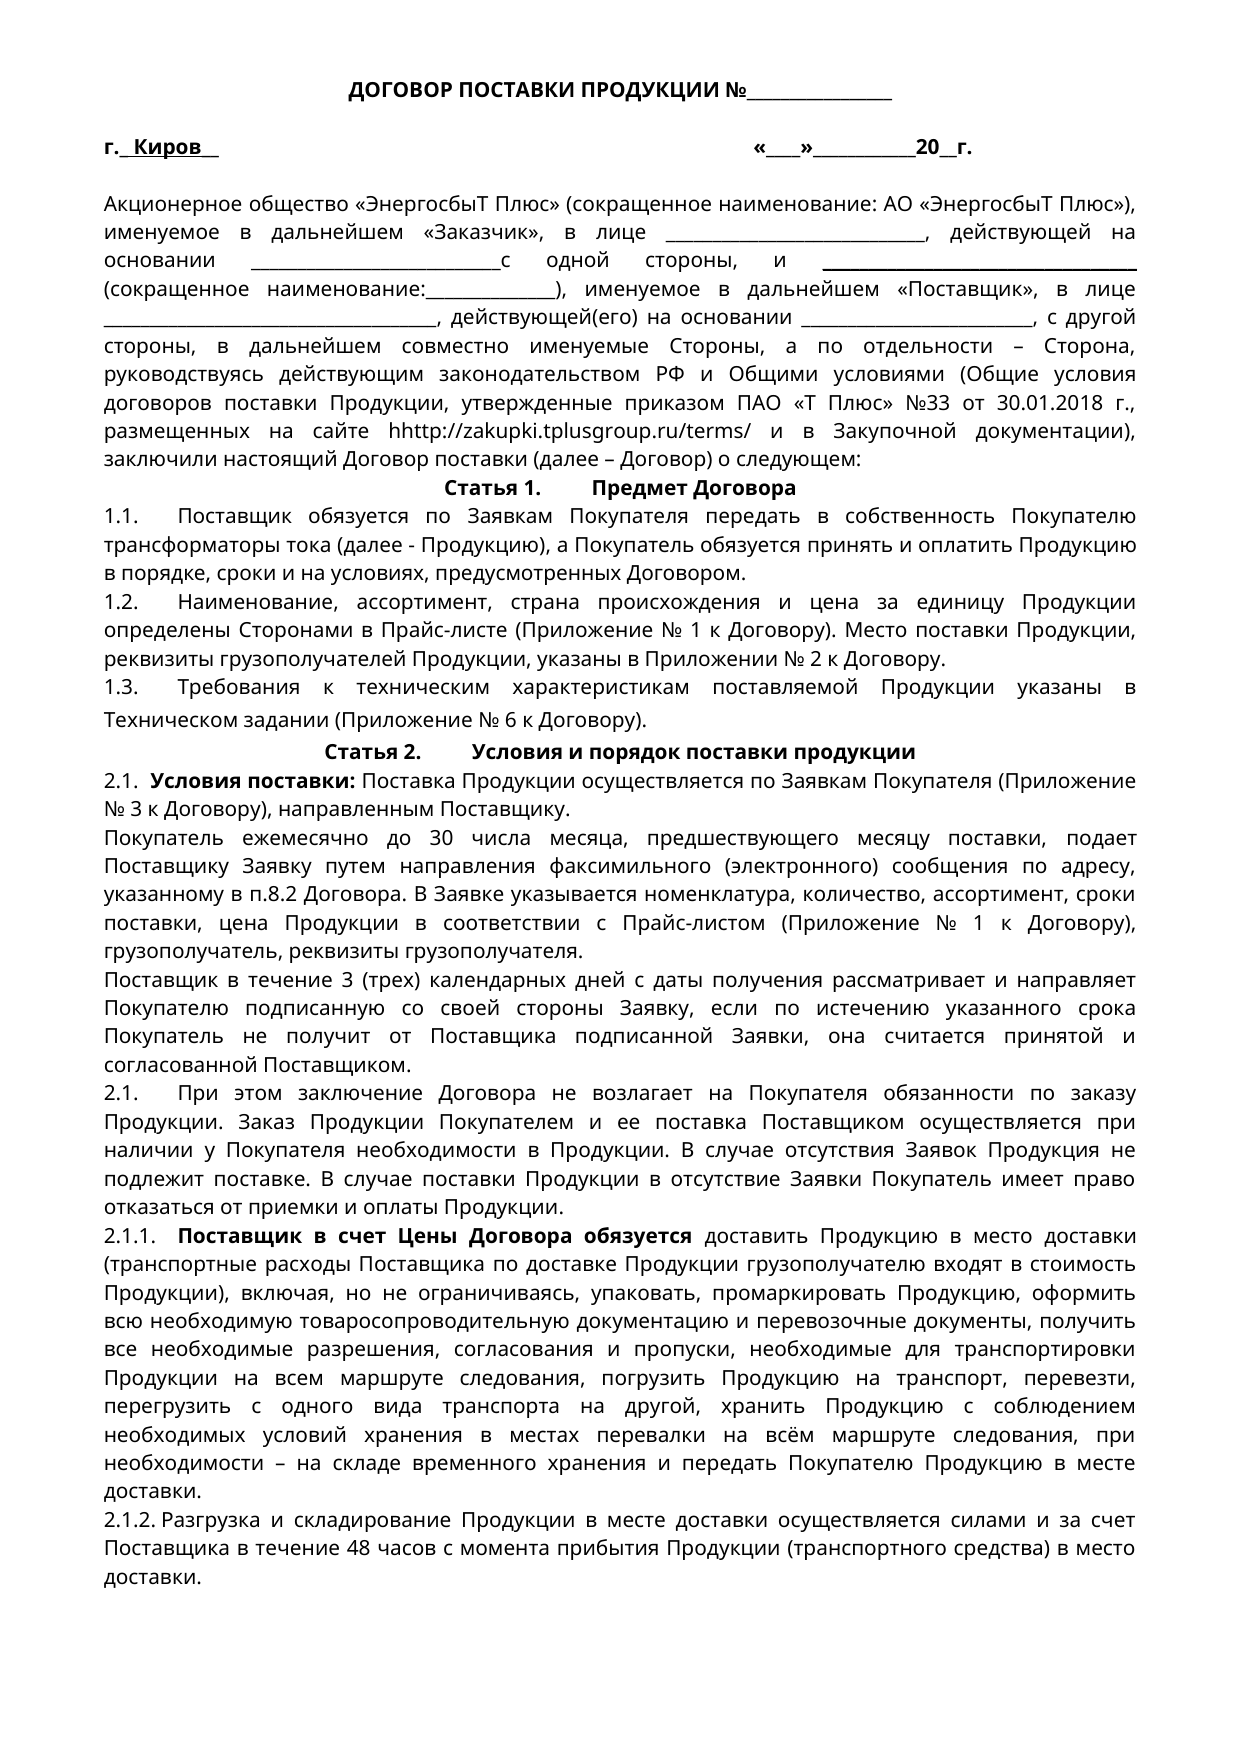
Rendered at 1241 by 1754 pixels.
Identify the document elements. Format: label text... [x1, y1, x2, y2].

list Условия и порядок поставки продукции [103, 737, 1137, 766]
list Поставщик обязуется по Заявкам Покупателя передать в собственность Покупателю трансформаторы тока (далее - Продукцию), а Покупатель обязуется принять и оплатить Продукцию в порядке, сроки и на условиях, предусмотренных Договором. [103, 501, 1137, 587]
list 2.1. Условия поставки: Поставка Продукции осуществляется по Заявкам Покупателя (Приложение № 3 к Договору), направленным Поставщику. [103, 766, 1137, 823]
list Разгрузка и складирование Продукции в месте доставки осуществляется силами и за счет Поставщика в течение 48 часов с момента прибытия Продукции (транспортного средства) в место доставки. [103, 1505, 1137, 1590]
text Поставщик в течение 3 (трех) календарных дней с даты получения рассматривает и направляет Покупателю подписанную со своей стороны Заявку, если по истечению указанного срока Покупатель не получит от Поставщика подписанной Заявки, она считается принятой и согласованной Поставщиком. [103, 965, 1137, 1078]
list Предмет Договора [103, 473, 1137, 501]
text г._ Киров__ «____»____________20__г. [103, 132, 1137, 160]
text Покупатель ежемесячно до 30 числа месяца, предшествующего месяцу поставки, подает Поставщику Заявку путем направления факсимильного (электронного) сообщения по адресу, указанному в п.8.2 Договора. В Заявке указывается номенклатура, количество, ассортимент, сроки поставки, цена Продукции в соответствии с Прайс-листом (Приложение № 1 к Договору), грузополучатель, реквизиты грузополучателя. [103, 823, 1137, 965]
list Поставщик в счет Цены Договора обязуется доставить Продукцию в место доставки (транспортные расходы Поставщика по доставке Продукции грузополучателю входят в стоимость Продукции), включая, но не ограничиваясь, упаковать, промаркировать Продукцию, оформить всю необходимую товаросопроводительную документацию и перевозочные документы, получить все необходимые разрешения, согласования и пропуски, необходимые для транспортировки Продукции на всем маршруте следования, погрузить Продукцию на транспорт, перевезти, перегрузить с одного вида транспорта на другой, хранить Продукцию с соблюдением необходимых условий хранения в местах перевалки на всём маршруте следования, при необходимости – на складе временного хранения и передать Покупателю Продукцию в месте доставки. [103, 1221, 1137, 1505]
list Наименование, ассортимент, страна происхождения и цена за единицу Продукции определены Сторонами в Прайс-листе (Приложение № 1 к Договору). Место поставки Продукции, реквизиты грузополучателей Продукции, указаны в Приложении № 2 к Договору. [103, 587, 1137, 672]
list При этом заключение Договора не возлагает на Покупателя обязанности по заказу Продукции. Заказ Продукции Покупателем и ее поставка Поставщиком осуществляется при наличии у Покупателя необходимости в Продукции. В случае отсутствия Заявок Продукция не подлежит поставке. В случае поставки Продукции в отсутствие Заявки Покупатель имеет право отказаться от приемки и оплаты Продукции. [103, 1078, 1137, 1221]
text ДОГОВОР ПОСТАВКИ ПРОДУКЦИИ №_________________ [103, 75, 1137, 103]
text Акционерное общество «ЭнергосбыТ Плюс» (сокращенное наименование: АО «ЭнергосбыТ Плюс»), именуемое в дальнейшем «Заказчик», в лице ____________________________, действующей на основании ___________________________с одной стороны, и __________________________________ (сокращенное наименование:______________), именуемое в дальнейшем «Поставщик», в лице ____________________________________, действующей(его) на основании _________________________, с другой стороны, в дальнейшем совместно именуемые Стороны, а по отдельности – Сторона, руководствуясь действующим законодательством РФ и Общими условиями (Общие условия договоров поставки Продукции, утвержденные приказом ПАО «Т Плюс» №33 от 30.01.2018 г., размещенных на сайте hhttp://zakupki.tplusgroup.ru/terms/ и в Закупочной документации), заключили настоящий Договор поставки (далее – Договор) о следующем: [103, 189, 1137, 473]
list Требования к техническим характеристикам поставляемой Продукции указаны в Техническом задании (Приложение № 6 к Договору). [103, 672, 1137, 733]
